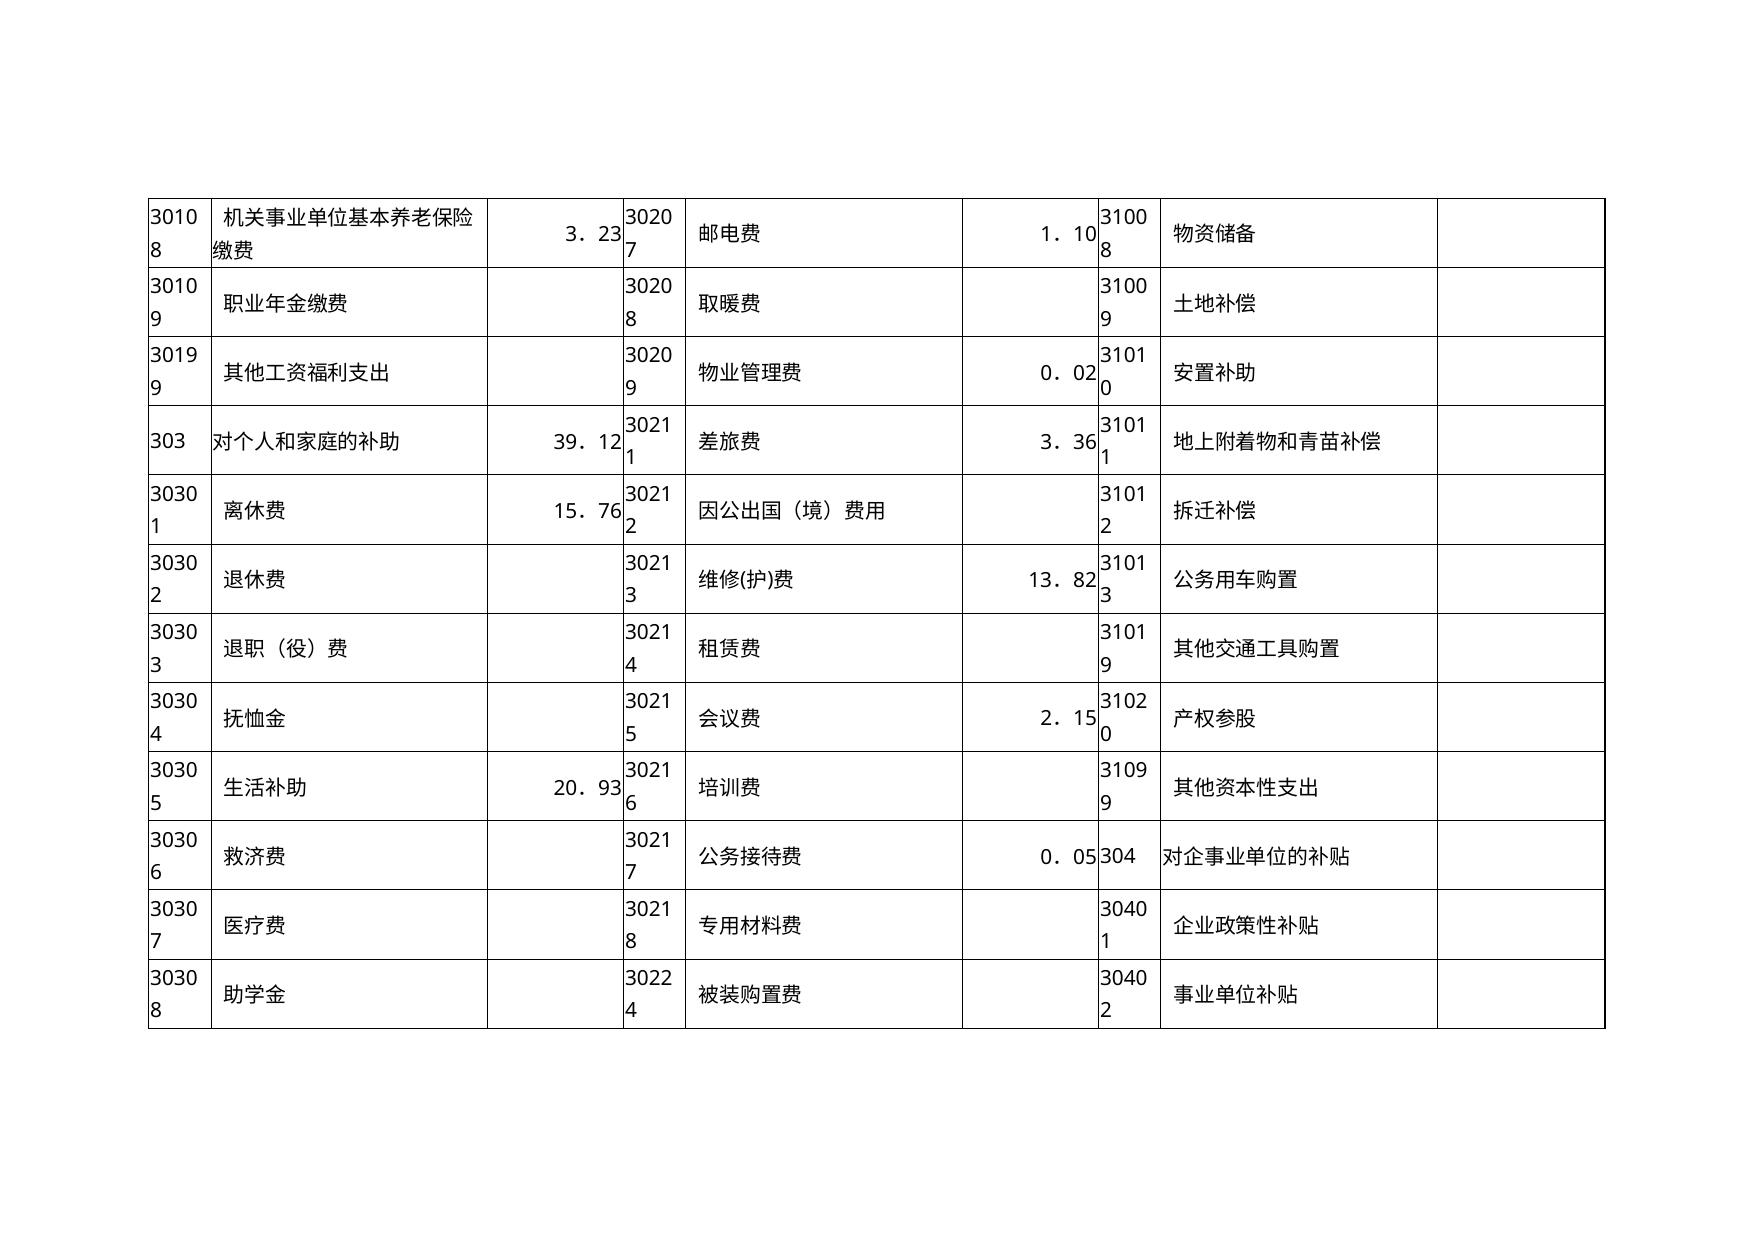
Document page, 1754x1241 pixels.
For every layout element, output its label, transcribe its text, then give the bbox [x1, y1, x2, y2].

table_cell 1．10 [963, 199, 1098, 267]
table_cell 30211 [624, 406, 685, 474]
table_cell 3．23 [488, 199, 623, 267]
table_cell 物业管理费 [686, 337, 962, 405]
table_cell 土地补偿 [1161, 268, 1437, 336]
table_cell 其他工资福利支出 [212, 337, 487, 405]
table_cell 差旅费 [686, 406, 962, 474]
table_cell 30215 [624, 683, 685, 751]
table_cell 30224 [624, 960, 685, 1028]
table_cell 安置补助 [1161, 337, 1437, 405]
table_cell [1438, 475, 1604, 543]
table_cell 拆迁补偿 [1161, 475, 1437, 543]
table_cell 13．82 [963, 545, 1098, 613]
table_cell 30307 [149, 890, 211, 958]
table_cell [1438, 337, 1604, 405]
table_cell 生活补助 [212, 752, 487, 820]
table_cell [488, 337, 623, 405]
table_cell 30213 [624, 545, 685, 613]
table_cell 30304 [149, 683, 211, 751]
table_cell 救济费 [212, 821, 487, 889]
table_cell [488, 960, 623, 1028]
table_cell [963, 614, 1098, 682]
table_cell 公务接待费 [686, 821, 962, 889]
table_cell 31020 [1099, 683, 1160, 751]
table_cell 专用材料费 [686, 890, 962, 958]
table_cell 30306 [149, 821, 211, 889]
table_cell 30302 [149, 545, 211, 613]
table_cell 30401 [1099, 890, 1160, 958]
table_cell 对企事业单位的补贴 [1161, 821, 1437, 889]
table_cell 离休费 [212, 475, 487, 543]
table_cell 30216 [624, 752, 685, 820]
table_cell 0．05 [963, 821, 1098, 889]
table_cell 产权参股 [1161, 683, 1437, 751]
table_cell 30301 [149, 475, 211, 543]
table_cell 30108 [149, 199, 211, 267]
table_cell 其他资本性支出 [1161, 752, 1437, 820]
table_cell 抚恤金 [212, 683, 487, 751]
table_cell [1438, 683, 1604, 751]
table_cell 304 [1099, 821, 1160, 889]
table_cell [488, 268, 623, 336]
table_cell [488, 683, 623, 751]
table_cell 31010 [1099, 337, 1160, 405]
table_cell 职业年金缴费 [212, 268, 487, 336]
table_cell 机关事业单位基本养老保险缴费 [212, 199, 487, 267]
table_cell 退休费 [212, 545, 487, 613]
table_cell 取暖费 [686, 268, 962, 336]
table_cell [1438, 268, 1604, 336]
table_cell 30109 [149, 268, 211, 336]
table_cell [1438, 752, 1604, 820]
table_cell 31099 [1099, 752, 1160, 820]
table_cell 31009 [1099, 268, 1160, 336]
table_cell [963, 960, 1098, 1028]
table_cell [1438, 614, 1604, 682]
table_cell 地上附着物和青苗补偿 [1161, 406, 1437, 474]
table_cell 15．76 [488, 475, 623, 543]
table_cell 助学金 [212, 960, 487, 1028]
table_cell [963, 268, 1098, 336]
table_cell [1438, 199, 1604, 267]
table_cell 30217 [624, 821, 685, 889]
table_cell 30305 [149, 752, 211, 820]
table_cell 物资储备 [1161, 199, 1437, 267]
table_cell [488, 821, 623, 889]
table_cell [963, 890, 1098, 958]
table_cell 30214 [624, 614, 685, 682]
table_cell 公务用车购置 [1161, 545, 1437, 613]
table_cell 会议费 [686, 683, 962, 751]
table_cell 39．12 [488, 406, 623, 474]
table_cell 30199 [149, 337, 211, 405]
table_cell 事业单位补贴 [1161, 960, 1437, 1028]
table_cell 医疗费 [212, 890, 487, 958]
table_cell 31008 [1099, 199, 1160, 267]
table_cell 30308 [149, 960, 211, 1028]
table_cell 31013 [1099, 545, 1160, 613]
table_cell 30303 [149, 614, 211, 682]
table_cell 31011 [1099, 406, 1160, 474]
table_cell 退职（役）费 [212, 614, 487, 682]
table_cell 对个人和家庭的补助 [212, 406, 487, 474]
table_cell 30218 [624, 890, 685, 958]
table_cell 31019 [1099, 614, 1160, 682]
table_cell 303 [149, 406, 211, 474]
table_cell 被装购置费 [686, 960, 962, 1028]
table_cell 维修(护)费 [686, 545, 962, 613]
table_cell [488, 545, 623, 613]
table_cell 0．02 [963, 337, 1098, 405]
table_cell 其他交通工具购置 [1161, 614, 1437, 682]
table_cell [1438, 821, 1604, 889]
table_cell [488, 614, 623, 682]
table_cell [1438, 545, 1604, 613]
table_cell 因公出国（境）费用 [686, 475, 962, 543]
table_cell 邮电费 [686, 199, 962, 267]
table_cell 2．15 [963, 683, 1098, 751]
table_cell 30208 [624, 268, 685, 336]
table_cell 培训费 [686, 752, 962, 820]
table_cell 20．93 [488, 752, 623, 820]
table_cell [963, 752, 1098, 820]
table_cell 30402 [1099, 960, 1160, 1028]
table_cell [1438, 960, 1604, 1028]
table_cell 30207 [624, 199, 685, 267]
table_cell [488, 890, 623, 958]
table_cell 31012 [1099, 475, 1160, 543]
table_cell 企业政策性补贴 [1161, 890, 1437, 958]
table_cell [963, 475, 1098, 543]
table_cell 租赁费 [686, 614, 962, 682]
table_cell 3．36 [963, 406, 1098, 474]
table_cell [1438, 890, 1604, 958]
table_cell 30209 [624, 337, 685, 405]
table_cell 30212 [624, 475, 685, 543]
table_cell [1438, 406, 1604, 474]
